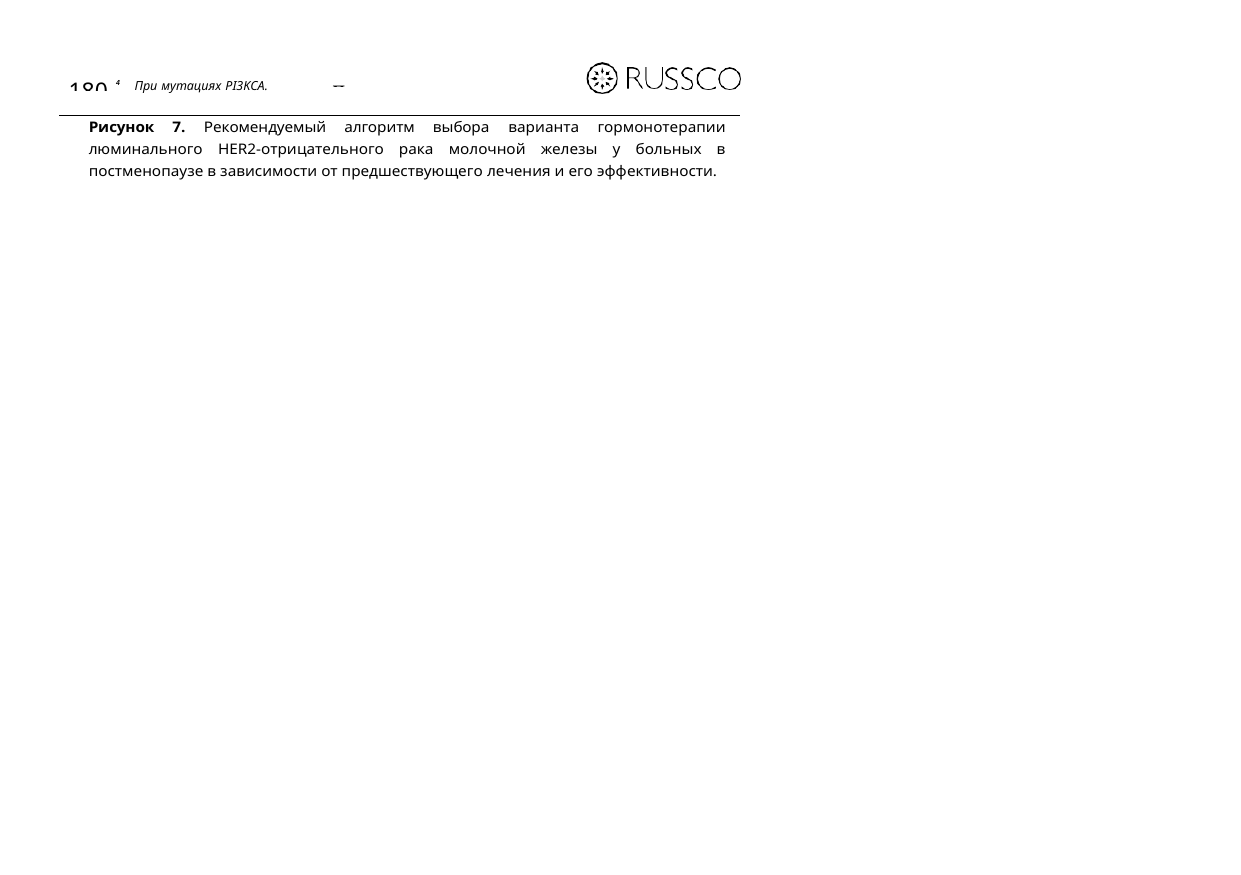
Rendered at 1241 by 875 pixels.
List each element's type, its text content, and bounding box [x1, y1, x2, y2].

picture [681, 67, 741, 77]
picture [665, 67, 678, 77]
text 4 При мутациях PI3KCA. [116, 77, 1092, 94]
picture [627, 67, 663, 77]
text Рисунок 7. Рекомендуемый алгоритм выбора варианта гормонотерапии люминального HER2-отрицательного рака молочной железы у больных в постменопаузе в зависимости от предшествующего лечения и его эффективности. [88, 116, 726, 181]
picture [586, 62, 618, 77]
